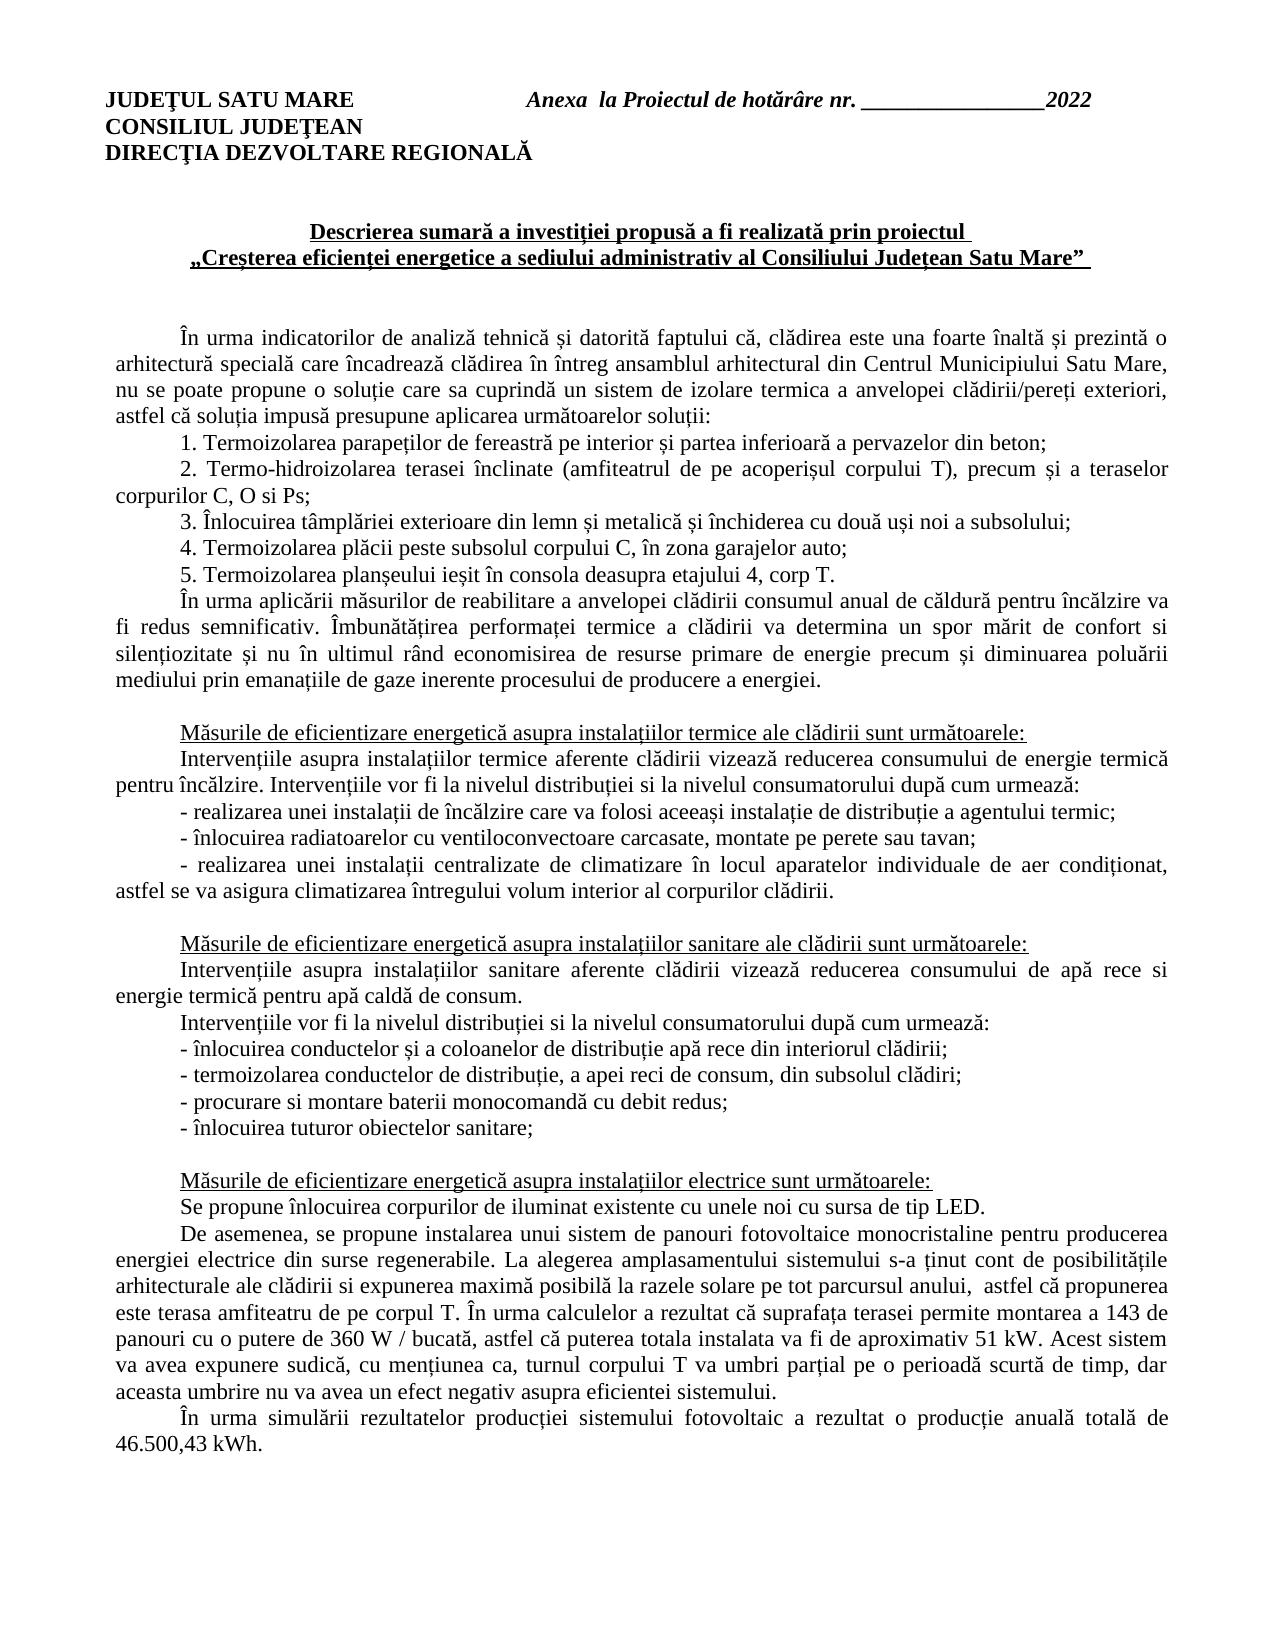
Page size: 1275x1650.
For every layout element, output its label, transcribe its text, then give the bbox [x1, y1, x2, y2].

text - realizarea unei instalații de încălzire care va folosi aceeași instalație de distribuție a agentului termic; [115, 798, 1170, 824]
text În urma indicatorilor de analiză tehnică și datorită faptului că, clădirea este una foarte înaltă și prezintă o arhitectură specială care încadrează clădirea în întreg ansamblul arhitectural din Centrul Municipiului Satu Mare, nu se poate propune o soluție care sa cuprindă un sistem de izolare termica a anvelopei clădirii/pereți exteriori, astfel că soluția impusă presupune aplicarea următoarelor soluții: [115, 323, 1170, 429]
text Măsurile de eficientizare energetică asupra instalațiilor electrice sunt următoarele: [115, 1167, 1170, 1193]
text 4. Termoizolarea plăcii peste subsolul corpului C, în zona garajelor auto; [115, 534, 1170, 561]
text - înlocuirea conductelor și a coloanelor de distribuție apă rece din interiorul clădirii; [115, 1035, 1170, 1061]
text În urma simulării rezultatelor producției sistemului fotovoltaic a rezultat o producție anuală totală de 46.500,43 kWh. [115, 1404, 1170, 1457]
text De asemenea, se propune instalarea unui sistem de panouri fotovoltaice monocristaline pentru producerea energiei electrice din surse regenerabile. La alegerea amplasamentului sistemului s-a ținut cont de posibilitățile arhitecturale ale clădirii si expunerea maximă posibilă la razele solare pe tot parcursul anului, astfel că propunerea este terasa amfiteatru de pe corpul T. În urma calculelor a rezultat că suprafața terasei permite montarea a 143 de panouri cu o putere de 360 W / bucată, astfel că puterea totala instalata va fi de aproximativ 51 kW. Acest sistem va avea expunere sudică, cu mențiunea ca, turnul corpului T va umbri parțial pe o perioadă scurtă de timp, dar aceasta umbrire nu va avea un efect negativ asupra eficientei sistemului. [115, 1219, 1170, 1404]
text 3. Înlocuirea tâmplăriei exterioare din lemn și metalică și închiderea cu două uși noi a subsolului; [115, 508, 1170, 534]
text JUDEŢUL SATU MARE Anexa la Proiectul de hotărâre nr. ________________2022 [105, 86, 1170, 113]
text Descrierea sumară a investiției propusă a fi realizată prin proiectul [105, 218, 1170, 244]
text 1. Termoizolarea parapeților de fereastră pe interior și partea inferioară a pervazelor din beton; [115, 429, 1170, 455]
text DIRECŢIA DEZVOLTARE REGIONALĂ [105, 139, 1170, 165]
text Se propune înlocuirea corpurilor de iluminat existente cu unele noi cu sursa de tip LED. [115, 1193, 1170, 1219]
text 2. Termo-hidroizolarea terasei înclinate (amfiteatrul de pe acoperișul corpului T), precum și a teraselor corpurilor C, O si Ps; [115, 455, 1170, 508]
text - realizarea unei instalații centralizate de climatizare în locul aparatelor individuale de aer condiționat, astfel se va asigura climatizarea întregului volum interior al corpurilor clădirii. [115, 851, 1170, 903]
text - procurare si montare baterii monocomandă cu debit redus; [115, 1088, 1170, 1114]
text CONSILIUL JUDEŢEAN [105, 113, 1170, 139]
text 5. Termoizolarea planșeului ieșit în consola deasupra etajului 4, corp T. [115, 561, 1170, 587]
text Intervențiile asupra instalațiilor termice aferente clădirii vizează reducerea consumului de energie termică pentru încălzire. Intervențiile vor fi la nivelul distribuției si la nivelul consumatorului după cum urmează: [115, 745, 1170, 798]
text - termoizolarea conductelor de distribuție, a apei reci de consum, din subsolul clădiri; [115, 1061, 1170, 1088]
text Intervențiile asupra instalațiilor sanitare aferente clădirii vizează reducerea consumului de apă rece si energie termică pentru apă caldă de consum. [115, 956, 1170, 1009]
text În urma aplicării măsurilor de reabilitare a anvelopei clădirii consumul anual de căldură pentru încălzire va fi redus semnificativ. Îmbunătățirea performaței termice a clădirii va determina un spor mărit de confort si silențiozitate și nu în ultimul rând economisirea de resurse primare de energie precum și diminuarea poluării mediului prin emanațiile de gaze inerente procesului de producere a energiei. [115, 587, 1170, 692]
text Intervențiile vor fi la nivelul distribuției si la nivelul consumatorului după cum urmează: [115, 1009, 1170, 1035]
text - înlocuirea radiatoarelor cu ventiloconvectoare carcasate, montate pe perete sau tavan; [115, 824, 1170, 851]
text Măsurile de eficientizare energetică asupra instalațiilor sanitare ale clădirii sunt următoarele: [115, 930, 1170, 956]
text „Creșterea eficienței energetice a sediului administrativ al Consiliului Județean Satu Mare” [105, 244, 1170, 271]
text Măsurile de eficientizare energetică asupra instalațiilor termice ale clădirii sunt următoarele: [115, 719, 1170, 745]
text - înlocuirea tuturor obiectelor sanitare; [115, 1114, 1170, 1141]
